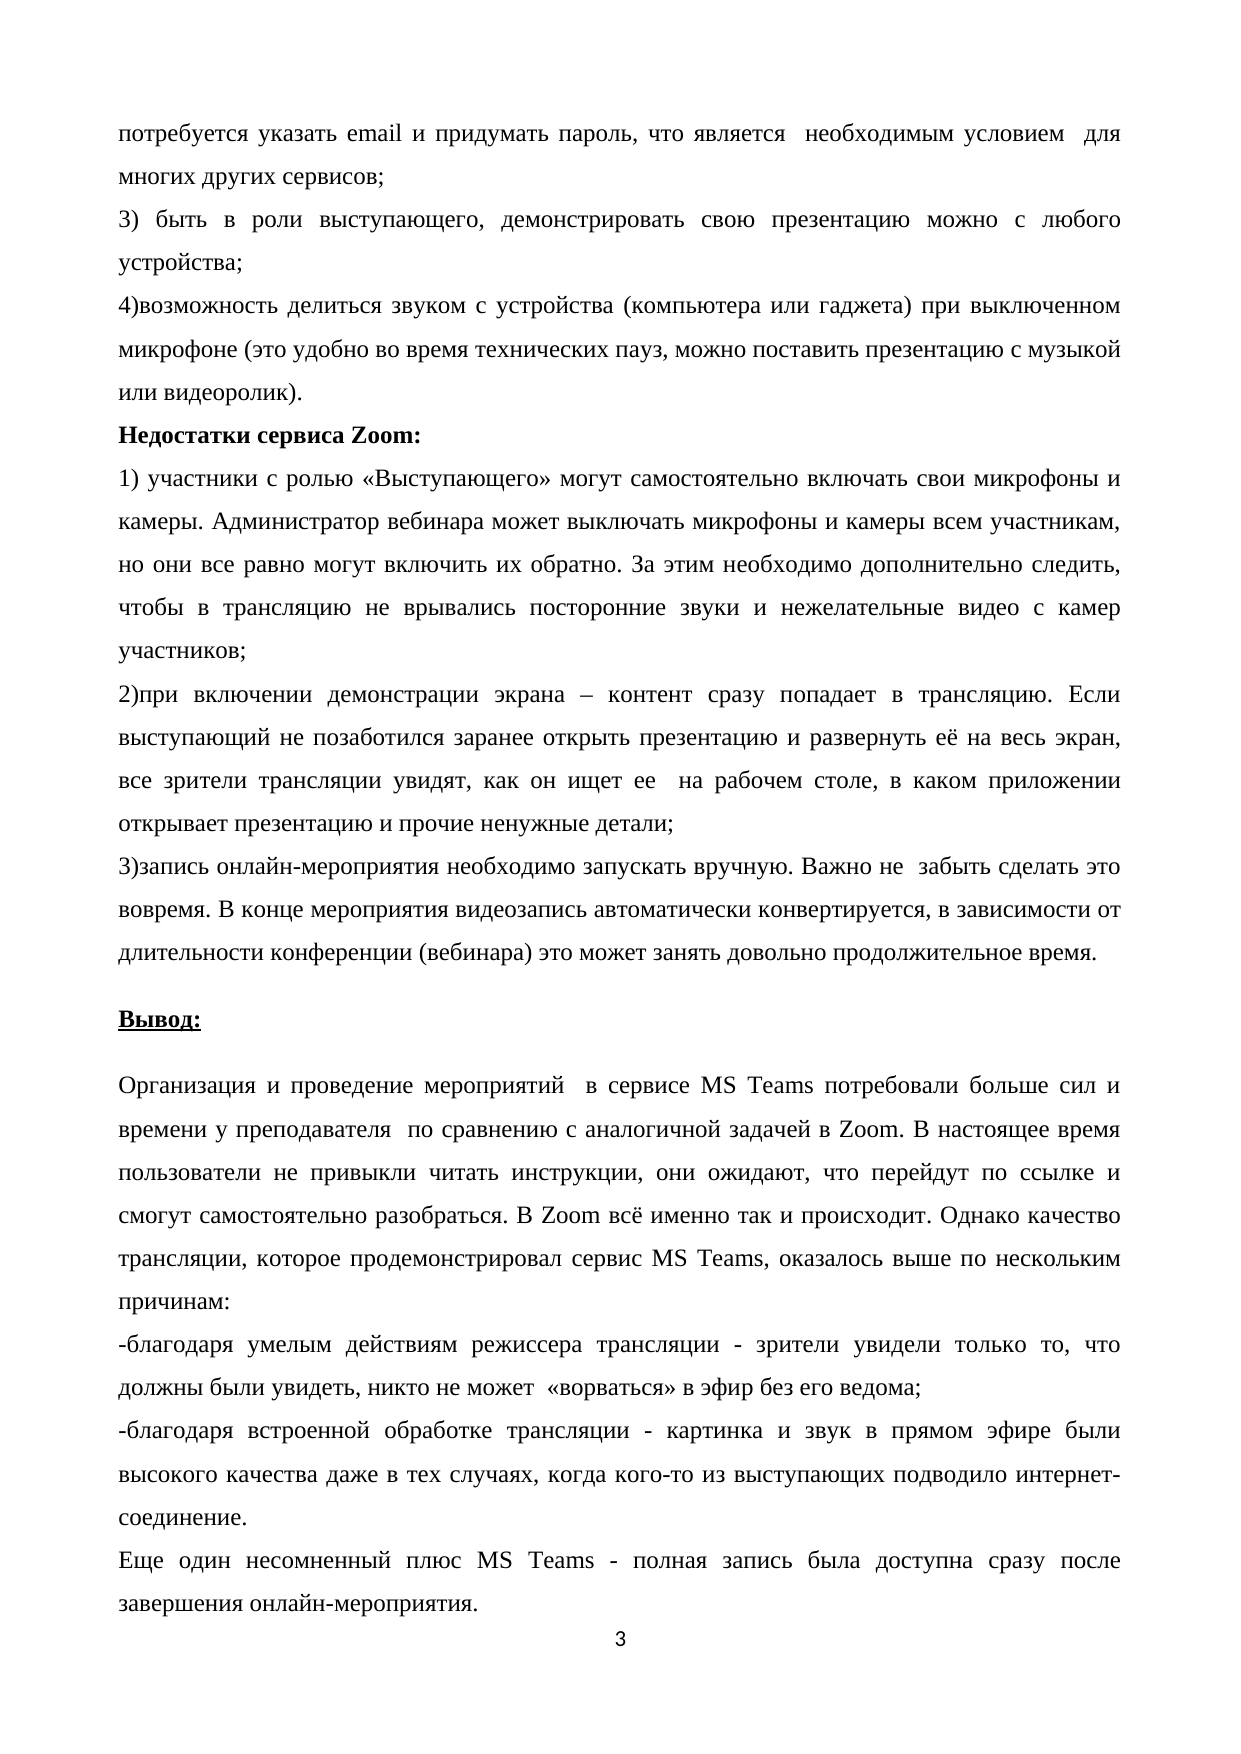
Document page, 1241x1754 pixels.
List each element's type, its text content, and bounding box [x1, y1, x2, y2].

text Вывод: [118, 1004, 1122, 1033]
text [118, 118, 1122, 190]
text 4)возможность делиться звуком с устройства (компьютера или гаджета) при выключенном микрофоне (это удобно во время технических пауз, можно поставить презентацию с музыкой или видеоролик). [118, 291, 1122, 406]
text Еще один несомненный плюс MS Teams - полная запись была доступна сразу после завершения онлайн-мероприятия. [118, 1545, 1122, 1617]
text 2)при включении демонстрации экрана – контент сразу попадает в трансляцию. Если выступающий не позаботился заранее открыть презентацию и развернуть её на весь экран, все зрители трансляции увидят, как он ищет ее на рабочем столе, в каком приложении открывает презентацию и прочие ненужные детали; [118, 679, 1122, 837]
text Организация и проведение мероприятий в сервисе MS Teams потребовали больше сил и времени у преподавателя по сравнению с аналогичной задачей в Zoom. В настоящее время пользователи не привыкли читать инструкции, они ожидают, что перейдут по ссылке и смогут самостоятельно разобраться. В Zoom всё именно так и происходит. Однако качество трансляции, которое продемонстрировал сервис MS Teams, оказалось выше по нескольким причинам: [118, 1071, 1122, 1315]
text 1) участники с ролью «Выступающего» могут самостоятельно включать свои микрофоны и камеры. Администратор вебинара может выключать микрофоны и камеры всем участникам, но они все равно могут включить их обратно. За этим необходимо дополнительно следить, чтобы в трансляцию не врывались посторонние звуки и нежелательные видео с камер участников; [118, 463, 1122, 664]
text -благодаря умелым действиям режиссера трансляции - зрители увидели только то, что должны были увидеть, никто не может «ворваться» в эфир без его ведома; [118, 1329, 1122, 1401]
text 3)запись онлайн-мероприятия необходимо запускать вручную. Важно не забыть сделать это вовремя. В конце мероприятия видеозапись автоматически конвертируется, в зависимости от длительности конференции (вебинара) это может занять довольно продолжительное время. [118, 851, 1122, 966]
text -благодаря встроенной обработке трансляции - картинка и звук в прямом эфире были высокого качества даже в тех случаях, когда кого-то из выступающих подводило интернет-соединение. [118, 1416, 1122, 1531]
text 3) быть в роли выступающего, демонстрировать свою презентацию можно с любого устройства; [118, 204, 1122, 276]
text Недостатки сервиса Zoom: [118, 420, 1122, 449]
